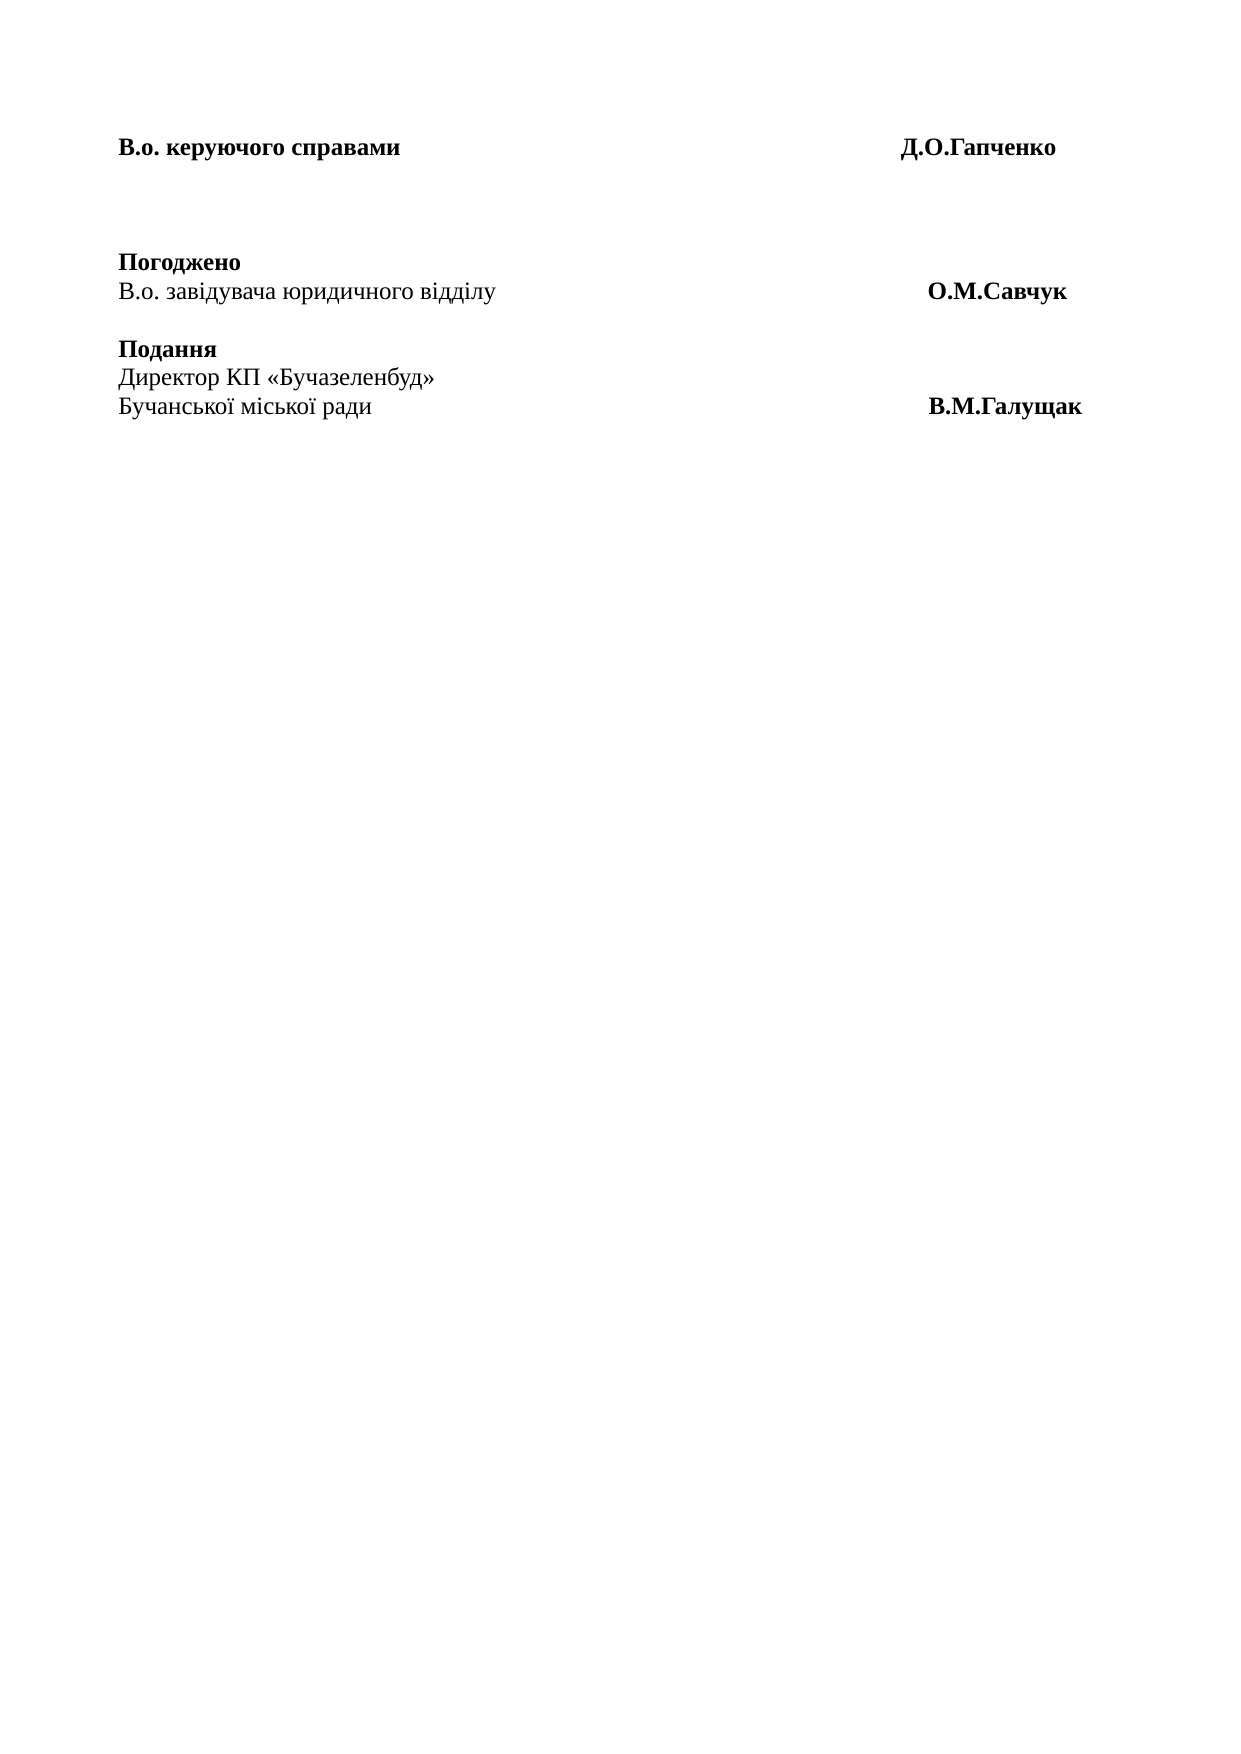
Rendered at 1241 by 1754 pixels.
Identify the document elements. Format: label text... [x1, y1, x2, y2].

text В.о. керуючого справами Д.О.Гапченко [118, 132, 1122, 161]
text Бучанської міської ради В.М.Галущак [118, 391, 1122, 420]
text Погоджено [118, 247, 1122, 276]
text В.о. завідувача юридичного відділу О.М.Савчук [118, 276, 1122, 305]
text Подання [118, 334, 1122, 362]
text Директор КП «Бучазеленбуд» [118, 362, 1122, 391]
